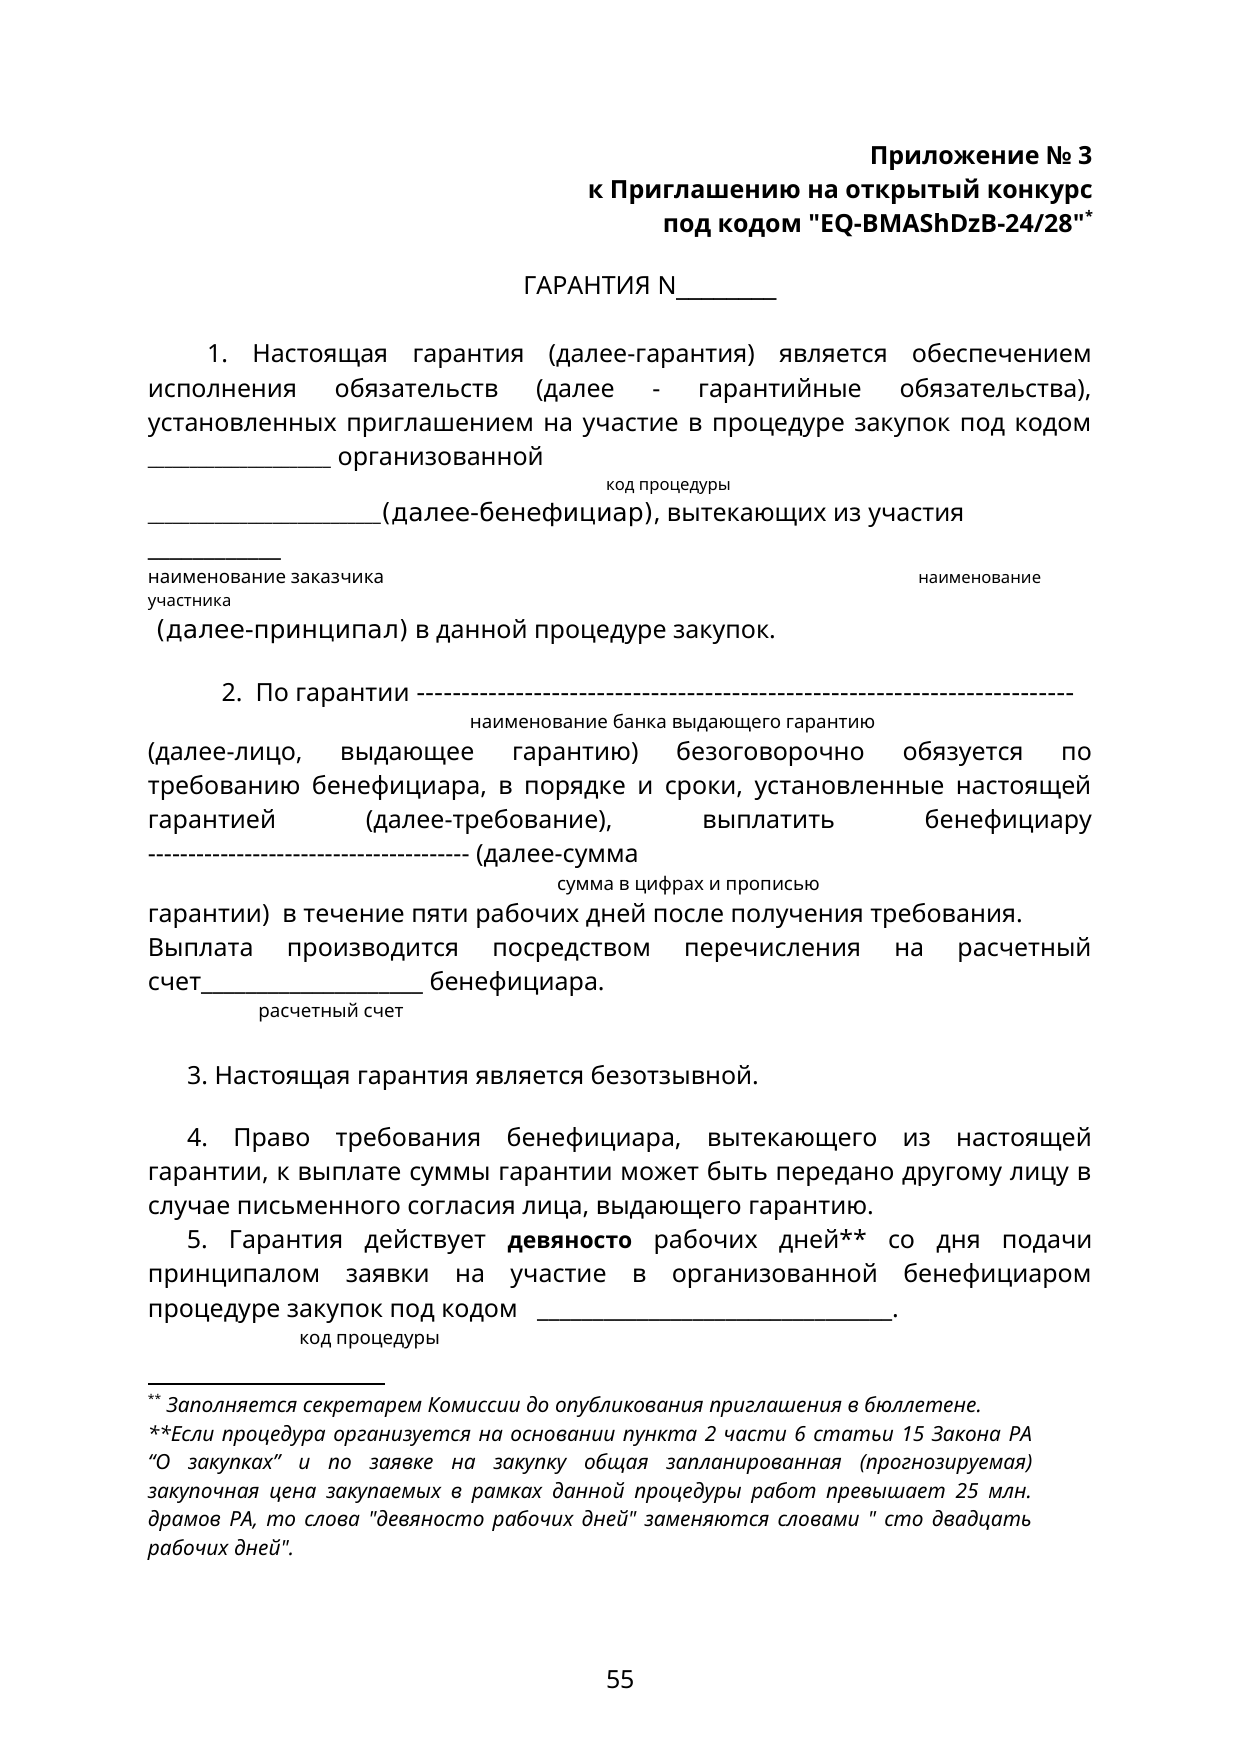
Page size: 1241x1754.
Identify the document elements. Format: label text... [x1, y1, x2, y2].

text к Приглашению на открытый конкурс под кодом "EQ-BMAShDzB-24/28"* [148, 171, 1092, 239]
text наименование заказчика наименование участника [148, 563, 1092, 611]
text код процедуры [148, 472, 1092, 495]
text ____________________________(далее-бенефициар), вытекающих из участия ____________ [148, 495, 1092, 563]
text сумма в цифрах и прописью [148, 870, 1092, 896]
text код процедуры [148, 1324, 1092, 1350]
text наименование банка выдающего гарантию [148, 708, 1092, 734]
text Приложение № 3 [148, 137, 1092, 171]
text 4. Право требования бенефициара, вытекающего из настоящей гарантии, к выплате суммы гарантии может быть передано другому лицу в случае письменного согласия лица, выдающего гарантию. [148, 1120, 1092, 1222]
text Выплата производится посредством перечисления на расчетный счет____________________ бенефициара. [148, 930, 1092, 998]
text гарантии) в течение пяти рабочих дней после получения требования. [148, 896, 1092, 930]
text (далее-лицо, выдающее гарантию) безоговорочно обязуется по требованию бенефициара, в порядке и сроки, установленные настоящей гарантией (далее-требование), выплатить бенефициару ---------------------------------------- (далее-сумма [148, 734, 1092, 870]
text 1. Настоящая гарантия (далее-гарантия) является обеспечением исполнения обязательств (далее - гарантийные обязательства), установленных приглашением на участие в процедуре закупок под кодом ______________________ организованной [148, 336, 1092, 472]
text 5. Гарантия действует девяносто рабочих дней** со дня подачи принципалом заявки на участие в организованной бенефициаром процедуре закупок под кодом ________________________________. [148, 1222, 1092, 1324]
text (далее-принципал) в данной процедуре закупок. [148, 611, 1092, 646]
text 3. Настоящая гарантия является безотзывной. [148, 1057, 1092, 1091]
text 2. По гарантии ------------------------------------------------------------------------- [148, 674, 1092, 708]
text расчетный счет [148, 998, 1092, 1023]
text ГАРАНТИЯ N________ [148, 268, 1092, 302]
